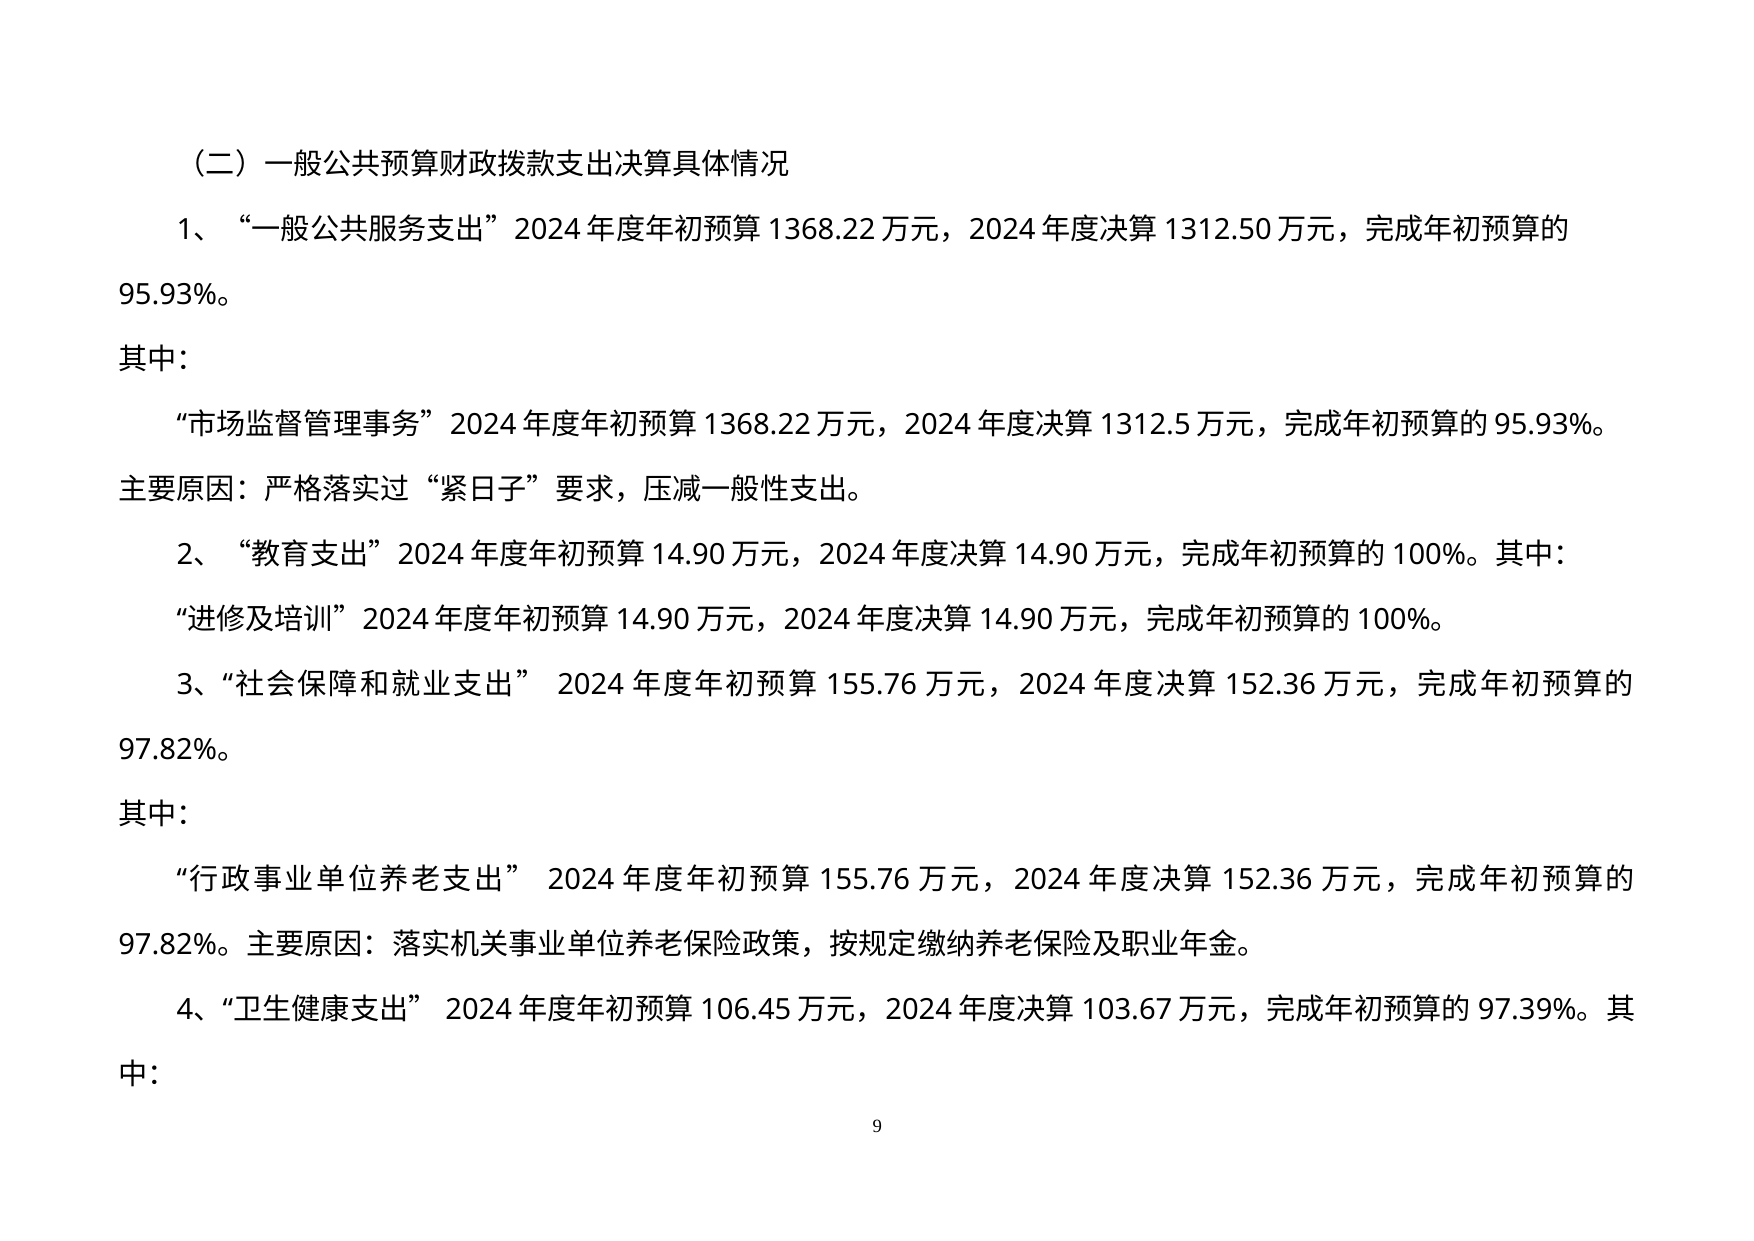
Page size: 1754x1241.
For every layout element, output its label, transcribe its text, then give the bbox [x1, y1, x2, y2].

text 其中： [118, 779, 1636, 844]
list “社会保障和就业支出” 2024年度年初预算155.76万元，2024年度决算152.36万元，完成年初预算的97.82%。 [118, 649, 1636, 779]
list “卫生健康支出” 2024年度年初预算106.45万元，2024年度决算103.67万元，完成年初预算的97.39%。其中： [118, 974, 1636, 1104]
text “进修及培训”2024年度年初预算14.90万元，2024年度决算14.90万元，完成年初预算的100%。 [118, 584, 1636, 649]
text “市场监督管理事务”2024年度年初预算1368.22万元，2024年度决算1312.5万元，完成年初预算的95.93%。主要原因：严格落实过“紧日子”要求，压减一般性支出。 [118, 389, 1636, 519]
text 1、“一般公共服务支出”2024年度年初预算1368.22万元，2024年度决算1312.50万元，完成年初预算的95.93%。 [118, 194, 1636, 324]
text 其中： [118, 324, 1636, 389]
text 2、“教育支出”2024年度年初预算14.90万元，2024年度决算14.90万元，完成年初预算的100%。其中： [118, 519, 1636, 584]
text “行政事业单位养老支出” 2024年度年初预算155.76万元，2024年度决算152.36万元，完成年初预算的97.82%。主要原因：落实机关事业单位养老保险政策，按规定缴纳养老保险及职业年金。 [118, 844, 1636, 974]
text （二）一般公共预算财政拨款支出决算具体情况 [118, 129, 1636, 194]
